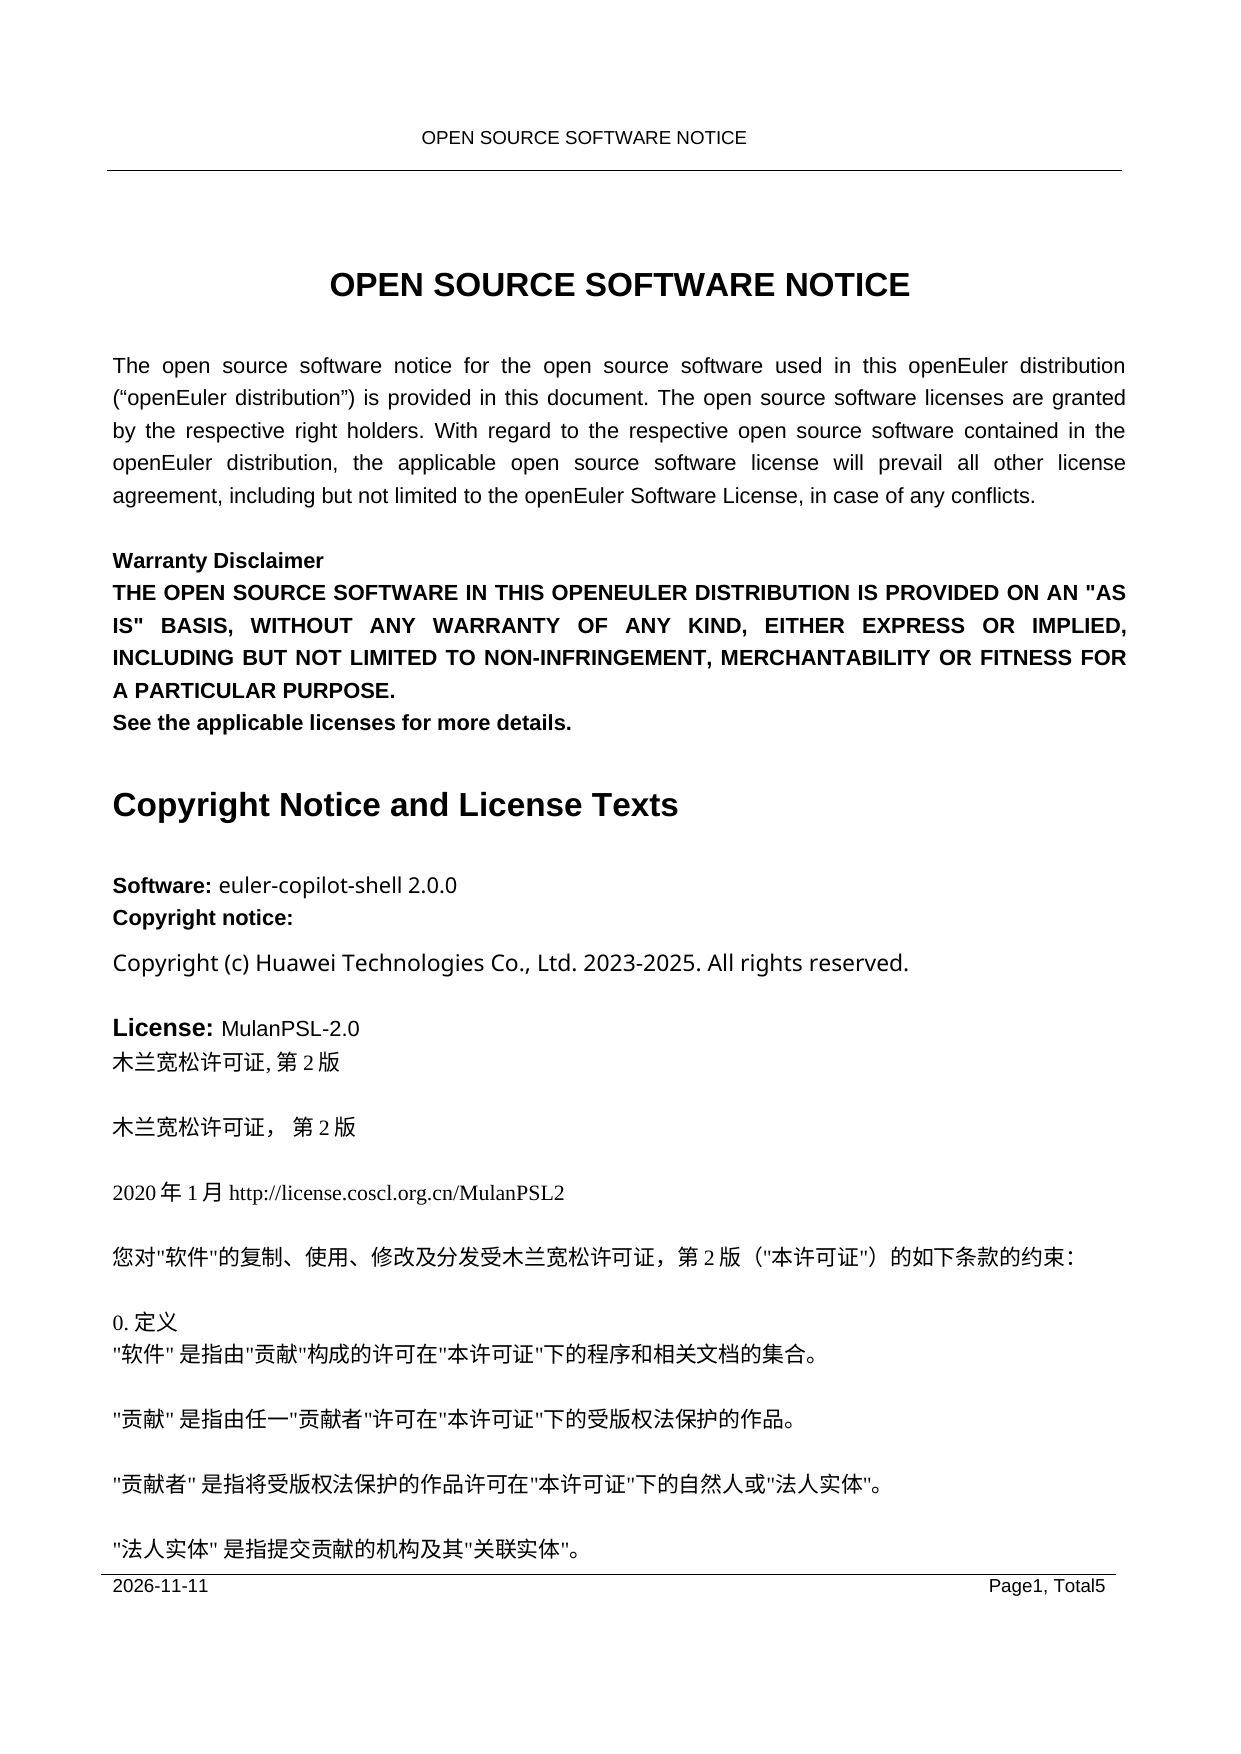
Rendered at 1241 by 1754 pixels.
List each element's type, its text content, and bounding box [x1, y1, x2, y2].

text Warranty Disclaimer [112, 544, 1128, 576]
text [112, 1044, 1128, 1564]
title Software: euler-copilot-shell 2.0.0 [112, 869, 1128, 901]
text The open source software notice for the open source software used in this openEuler distribution (“openEuler distribution”) is provided in this document. The open source software licenses are granted by the respective right holders. With regard to the respective open source software contained in the openEuler distribution, the applicable open source software license will prevail all other license agreement, including but not limited to the openEuler Software License, in case of any conflicts. [112, 349, 1128, 511]
text Copyright notice: [112, 901, 1128, 934]
text Copyright (c) Huawei Technologies Co., Ltd. 2023-2025. All rights reserved. [112, 947, 1128, 1012]
text THE OPEN SOURCE SOFTWARE IN THIS OPENEULER DISTRIBUTION IS PROVIDED ON AN "AS IS" BASIS, WITHOUT ANY WARRANTY OF ANY KIND, EITHER EXPRESS OR IMPLIED, INCLUDING BUT NOT LIMITED TO NON-INFRINGEMENT, MERCHANTABILITY OR FITNESS FOR A PARTICULAR PURPOSE. See the applicable licenses for more details. [112, 576, 1128, 739]
text Copyright Notice and License Texts [112, 771, 1128, 836]
text License: MulanPSL-2.0 [112, 1012, 1128, 1044]
text OPEN SOURCE SOFTWARE NOTICE [112, 251, 1128, 316]
